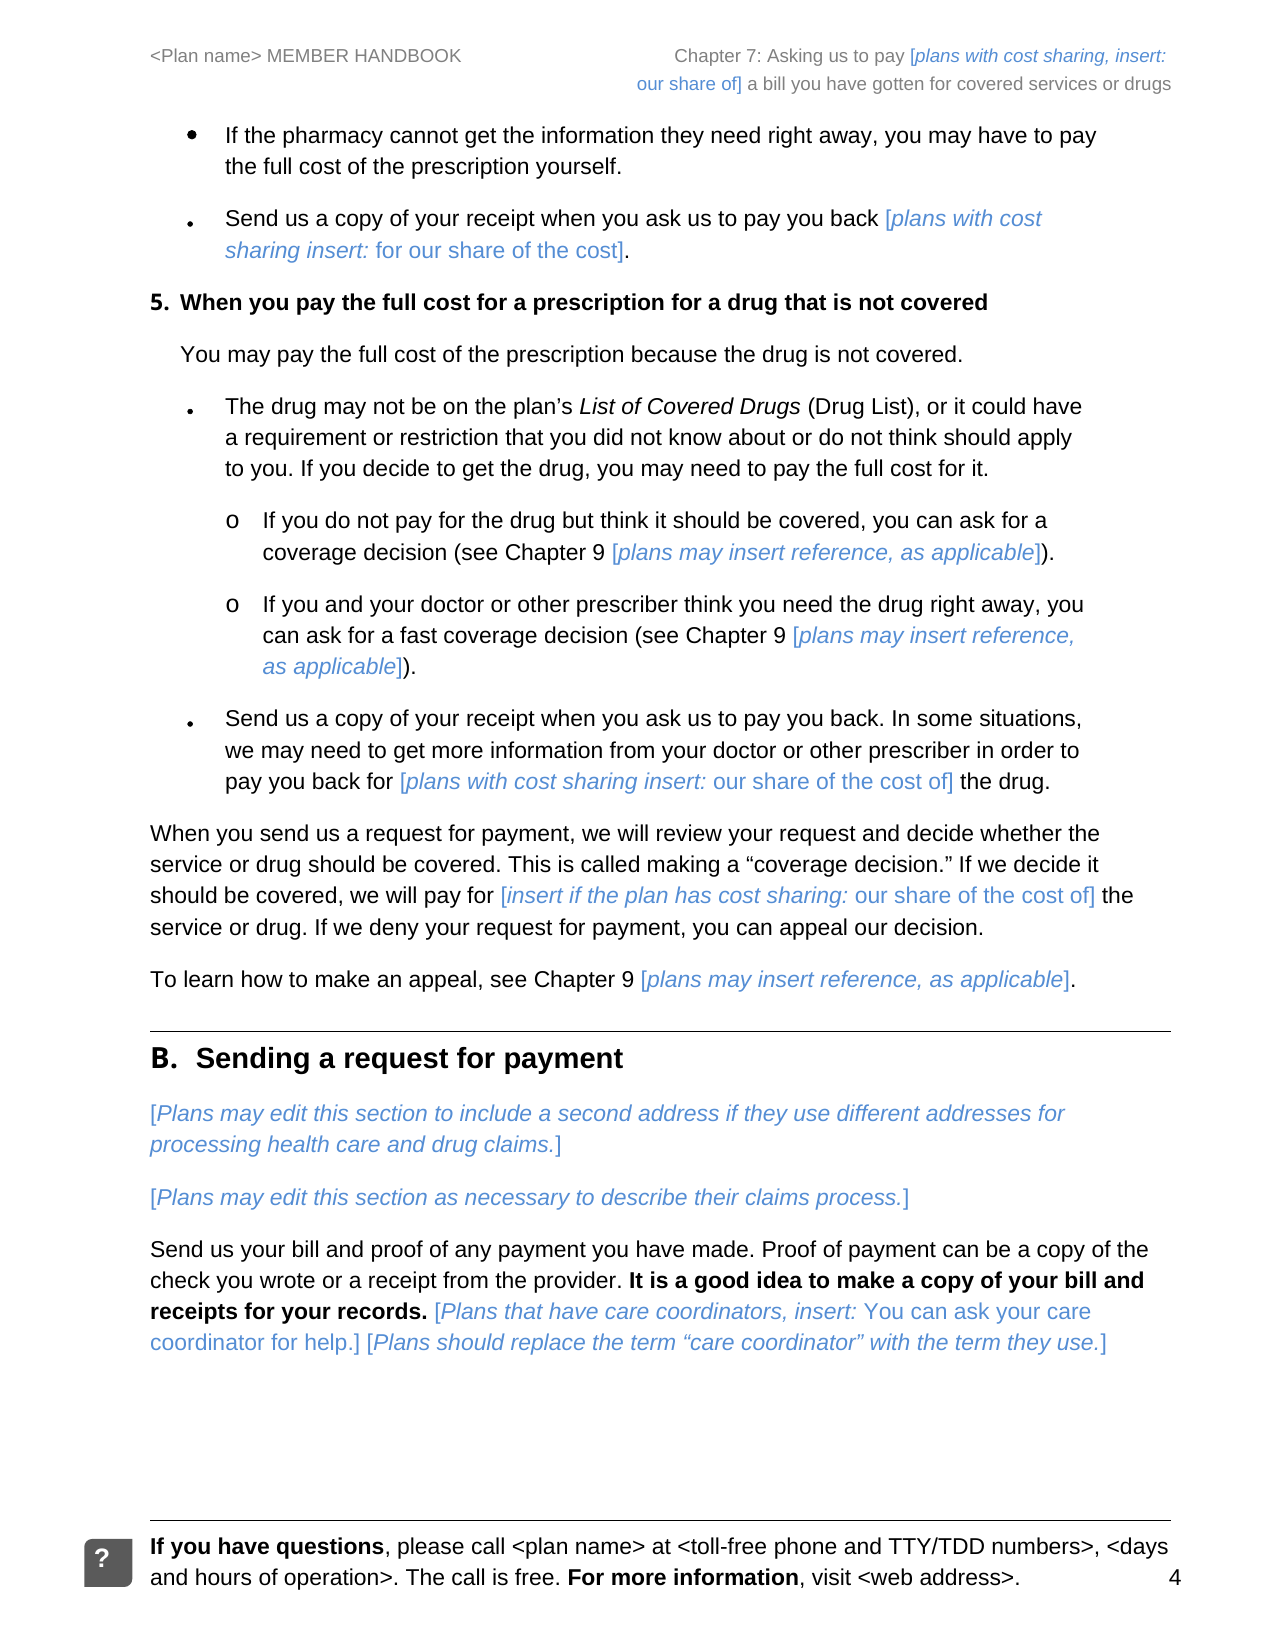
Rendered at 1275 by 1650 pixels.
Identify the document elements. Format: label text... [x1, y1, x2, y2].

text [Plans may edit this section to include a second address if they use different addresses for processing health care and drug claims.] [150, 1097, 1171, 1159]
text Send us your bill and proof of any payment you have made. Proof of payment can be a copy of the check you wrote or a receipt from the provider. It is a good idea to make a copy of your bill and receipts for your records. [Plans that have care coordinators, insert: You can ask your care coordinator for help.] [Plans should replace the term “care coordinator” with the term they use.] [150, 1232, 1171, 1357]
text When you send us a request for payment, we will review your request and decide whether the service or drug should be covered. This is called making a “coverage decision.” If we decide it should be covered, we will pay for [insert if the plan has cost sharing: our share of the cost of] the service or drug. If we deny your request for payment, you can appeal our decision. [150, 816, 1171, 941]
list Send us a copy of your receipt when you ask us to pay you back. In some situations, we may need to get more information from your doctor or other prescriber in order to pay you back for [plans with cost sharing insert: our share of the cost of] the drug. [187, 702, 1096, 796]
text To learn how to make an appeal, see Chapter 9 [plans may insert reference, as applicable]. [150, 962, 1171, 993]
list If the pharmacy cannot get the information they need right away, you may have to pay the full cost of the prescription yourself. [187, 118, 1096, 181]
text You may pay the full cost of the prescription because the drug is not covered. [180, 337, 1096, 368]
subtitle Sending a request for payment [150, 1032, 1171, 1076]
list If you and your doctor or other prescriber think you need the drug right away, you can ask for a fast coverage decision (see Chapter 9 [plans may insert reference, as applicable]). [225, 587, 1096, 681]
list Send us a copy of your receipt when you ask us to pay you back [plans with cost sharing insert: for our share of the cost]. [187, 202, 1096, 264]
text [Plans may edit this section as necessary to describe their claims process.] [150, 1180, 1171, 1211]
list If you do not pay for the drug but think it should be covered, you can ask for a coverage decision (see Chapter 9 [plans may insert reference, as applicable]). [225, 504, 1096, 566]
list When you pay the full cost for a prescription for a drug that is not covered [150, 285, 1096, 316]
list The drug may not be on the plan’s List of Covered Drugs (Drug List), or it could have a requirement or restriction that you did not know about or do not think should apply to you. If you decide to get the drug, you may need to pay the full cost for it. [187, 389, 1096, 483]
